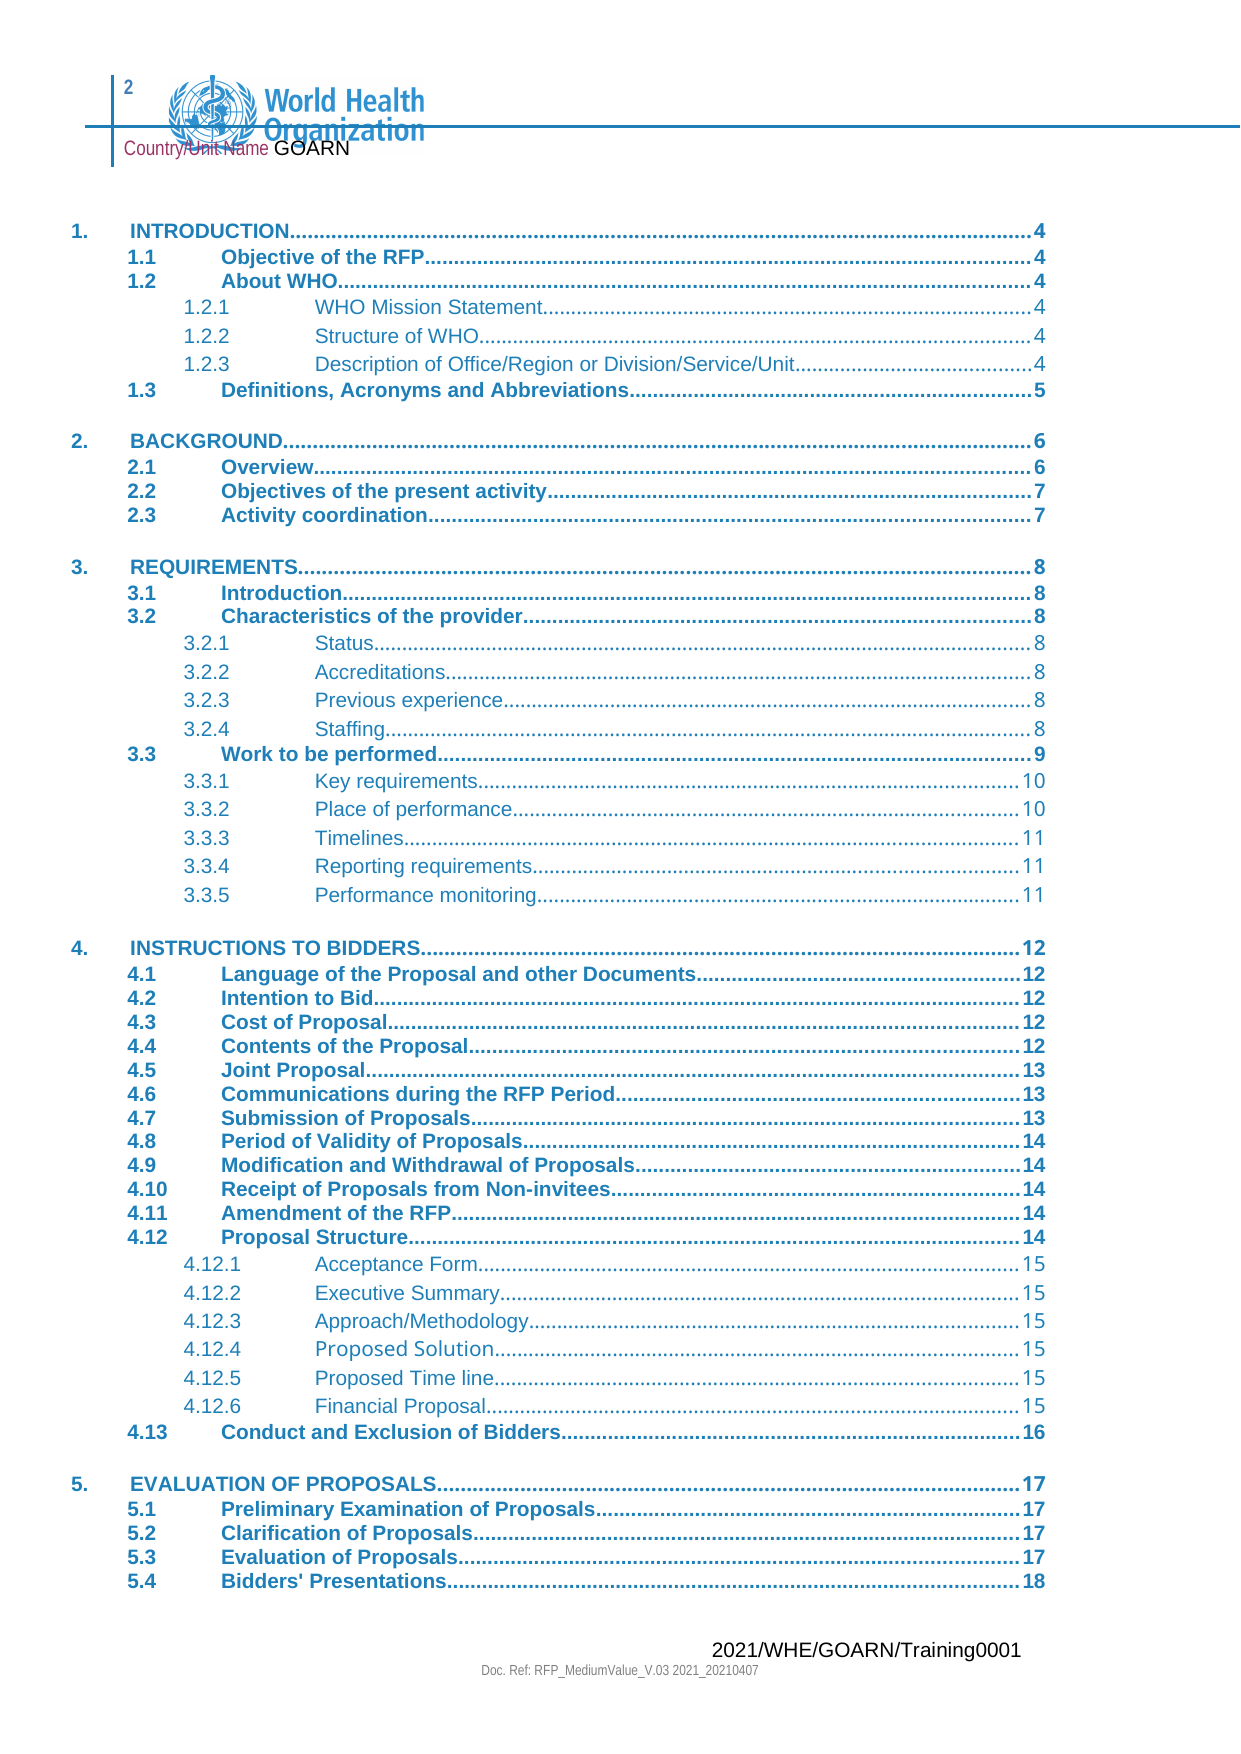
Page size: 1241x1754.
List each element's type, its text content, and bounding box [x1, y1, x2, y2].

text 4. Instructions To Bidders 12 [71, 933, 1110, 962]
text 3.3.5 Performance monitoring 11 [183, 880, 1169, 908]
text 3.3.2 Place of performance 10 [183, 794, 1169, 823]
text 1.1 Objective of the RFP 4 [127, 244, 1169, 268]
picture [324, 142, 332, 148]
text 3. requirements 8 [71, 552, 1110, 580]
text 3.3.1 Key requirements 10 [183, 766, 1169, 794]
text 3.1 Introduction 8 [127, 580, 1169, 604]
text 5. Evaluation Of Proposals 17 [71, 1469, 1110, 1497]
text 3.2.4 Staffing 8 [183, 714, 1169, 742]
text 4.13 Conduct and Exclusion of Bidders 16 [127, 1420, 1169, 1444]
text 1.2 About WHO 4 [127, 268, 1169, 292]
text 4.6 Communications during the RFP Period 13 [127, 1081, 1169, 1105]
text 3.3 Work to be performed 9 [127, 742, 1169, 766]
text 3.3.3 Timelines 11 [183, 823, 1169, 851]
text 1.2.3 Description of Office/Region or Division/Service/Unit 4 [183, 349, 1169, 378]
text 1.3 Definitions, Acronyms and Abbreviations 5 [127, 378, 1169, 402]
text 4.10 Receipt of Proposals from Non-invitees 14 [127, 1177, 1169, 1201]
text 4.11 Amendment of the RFP 14 [127, 1201, 1169, 1225]
text 3.2.2 Accreditations 8 [183, 657, 1169, 685]
text 1. Introduction 4 [71, 216, 1110, 244]
picture [338, 143, 345, 154]
text 3.2.3 Previous experience 8 [183, 685, 1169, 714]
text 4.12.1 Acceptance Form 15 [183, 1249, 1169, 1278]
text 5.4 Bidders' Presentations 18 [127, 1569, 1169, 1593]
text 4.12.3 Approach/Methodology 15 [183, 1306, 1169, 1334]
text 3.2 Characteristics of the provider 8 [127, 604, 1169, 628]
picture [168, 75, 424, 125]
text 4.4 Contents of the Proposal 12 [127, 1033, 1169, 1057]
text 4.7 Submission of Proposals 13 [127, 1105, 1169, 1129]
text 2.1 Overview 6 [127, 455, 1169, 479]
text 5.2 Clarification of Proposals 17 [127, 1521, 1169, 1545]
text 4.1 Language of the Proposal and other Documents 12 [127, 962, 1169, 986]
text 5.1 Preliminary Examination of Proposals 17 [127, 1497, 1169, 1521]
picture [226, 144, 231, 154]
text 1.2.2 Structure of WHO 4 [183, 321, 1169, 349]
text 4.5 Joint Proposal 13 [127, 1057, 1169, 1081]
text 5.3 Evaluation of Proposals 17 [127, 1545, 1169, 1569]
text 2.3 Activity coordination 7 [127, 503, 1169, 527]
text 3.3.4 Reporting requirements 11 [183, 851, 1169, 880]
text 4.12 Proposal Structure 14 [127, 1225, 1169, 1249]
text 4.12.6 Financial Proposal 15 [183, 1391, 1169, 1420]
text 4.8 Period of Validity of Proposals 14 [127, 1129, 1169, 1153]
text 4.12.4 Proposed Solution 15 [183, 1334, 1169, 1363]
text 4.2 Intention to Bid 12 [127, 986, 1169, 1009]
text 4.12.5 Proposed Time line 15 [183, 1363, 1169, 1391]
text 3.2.1 Status 8 [183, 628, 1169, 657]
text 2. BACKGROUND 6 [71, 427, 1110, 455]
text 4.3 Cost of Proposal 12 [127, 1009, 1169, 1033]
text 2.2 Objectives of the present activity 7 [127, 479, 1169, 503]
text 1.2.1 WHO Mission Statement 4 [183, 292, 1169, 321]
picture [293, 142, 303, 154]
text 4.12.2 Executive Summary 15 [183, 1278, 1169, 1306]
picture [168, 128, 424, 154]
text 4.9 Modification and Withdrawal of Proposals 14 [127, 1153, 1169, 1177]
